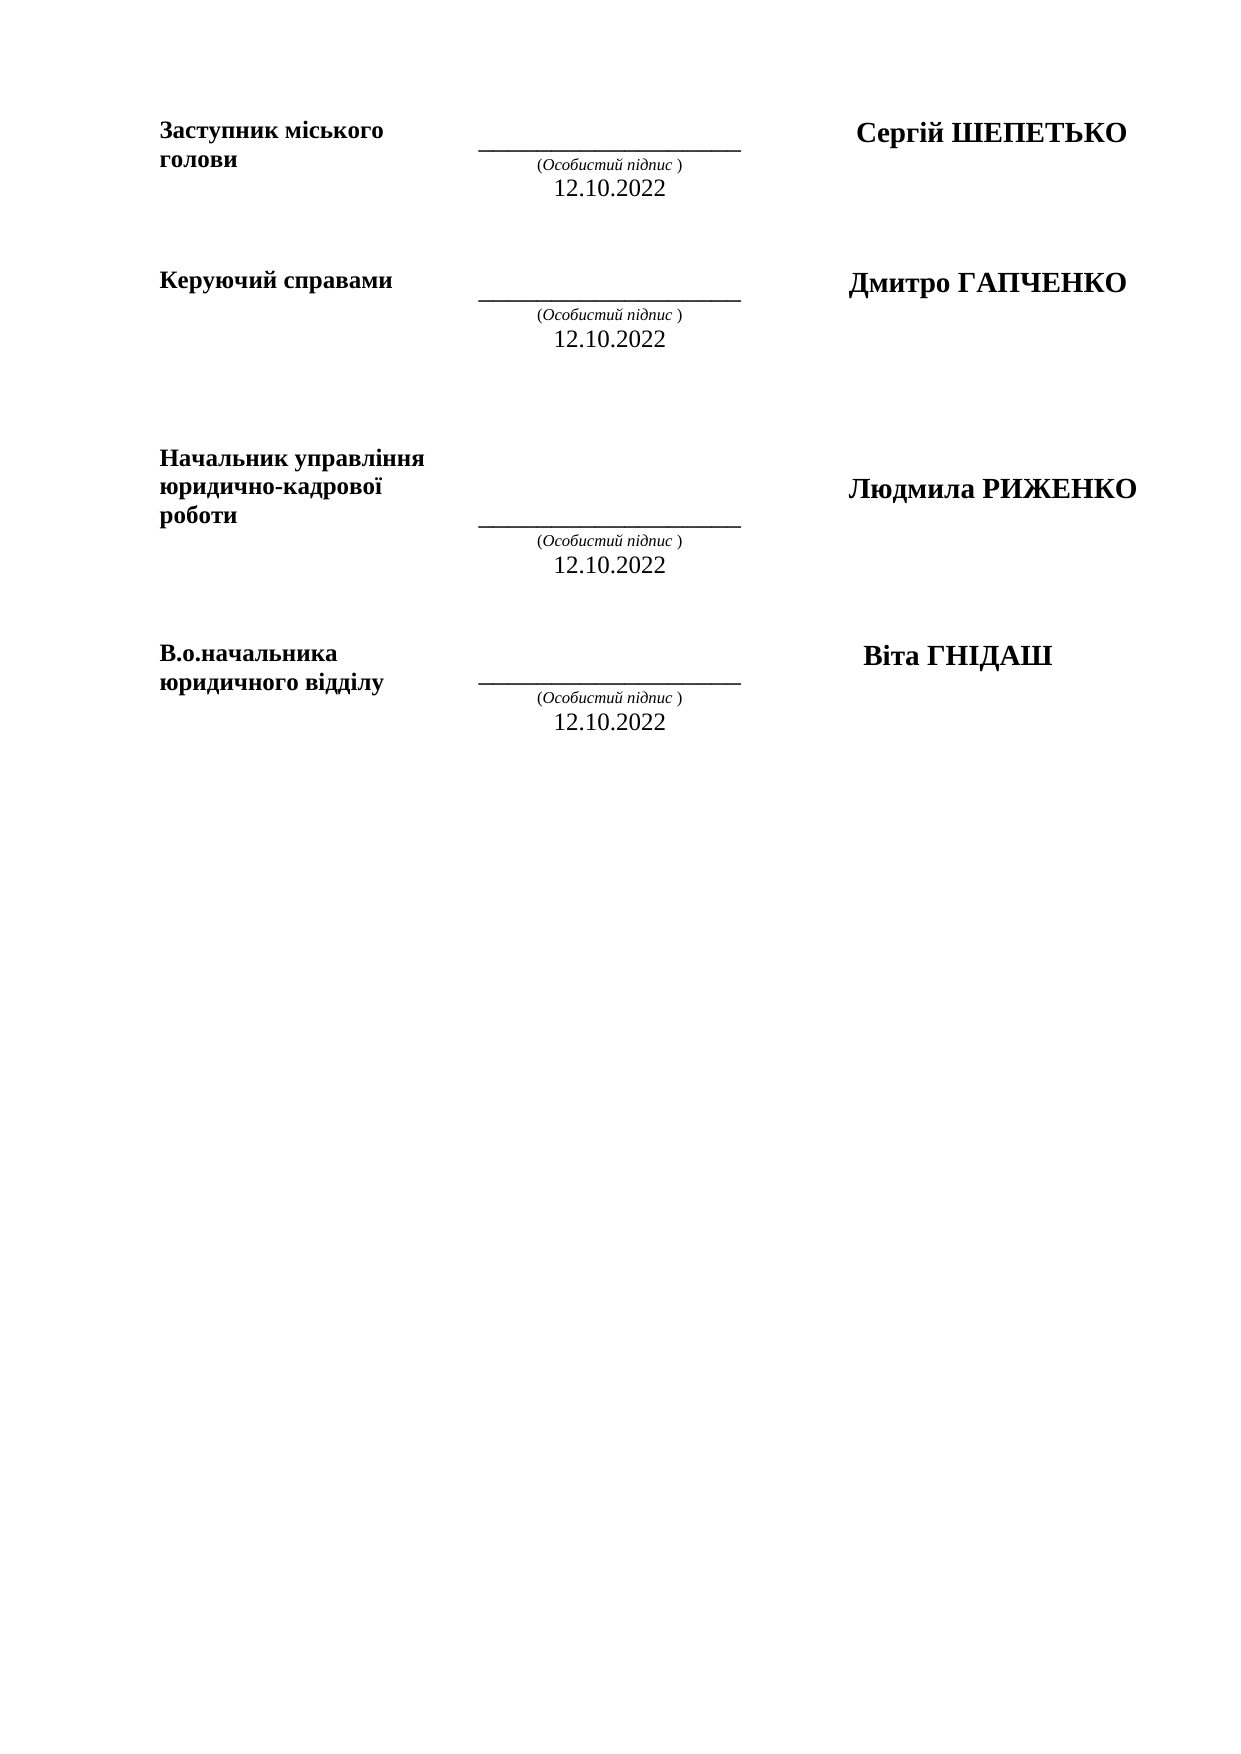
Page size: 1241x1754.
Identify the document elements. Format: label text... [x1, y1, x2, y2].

table_header Начальник управління юридично-кадрової роботи [148, 443, 447, 638]
table_header __________________ (Особистий підпис ) 12.10.2022 [447, 115, 772, 266]
table_cell Віта ГНІДАШ [772, 639, 1151, 789]
table_header Сергій ШЕПЕТЬКО [772, 115, 1151, 266]
table_cell Керуючий справами [148, 266, 447, 416]
table_cell __________________ (Особистий підпис ) 12.10.2022 [447, 639, 772, 789]
table_cell __________________ (Особистий підпис ) 12.10.2022 [447, 266, 772, 416]
table_header __________________ (Особистий підпис ) 12.10.2022 [447, 443, 772, 638]
table_header Людмила РИЖЕНКО [772, 443, 1151, 638]
table_header Заступник міського голови [148, 115, 447, 266]
table_cell Дмитро ГАПЧЕНКО [772, 266, 1151, 416]
table_cell В.о.начальника юридичного відділу [148, 639, 447, 789]
